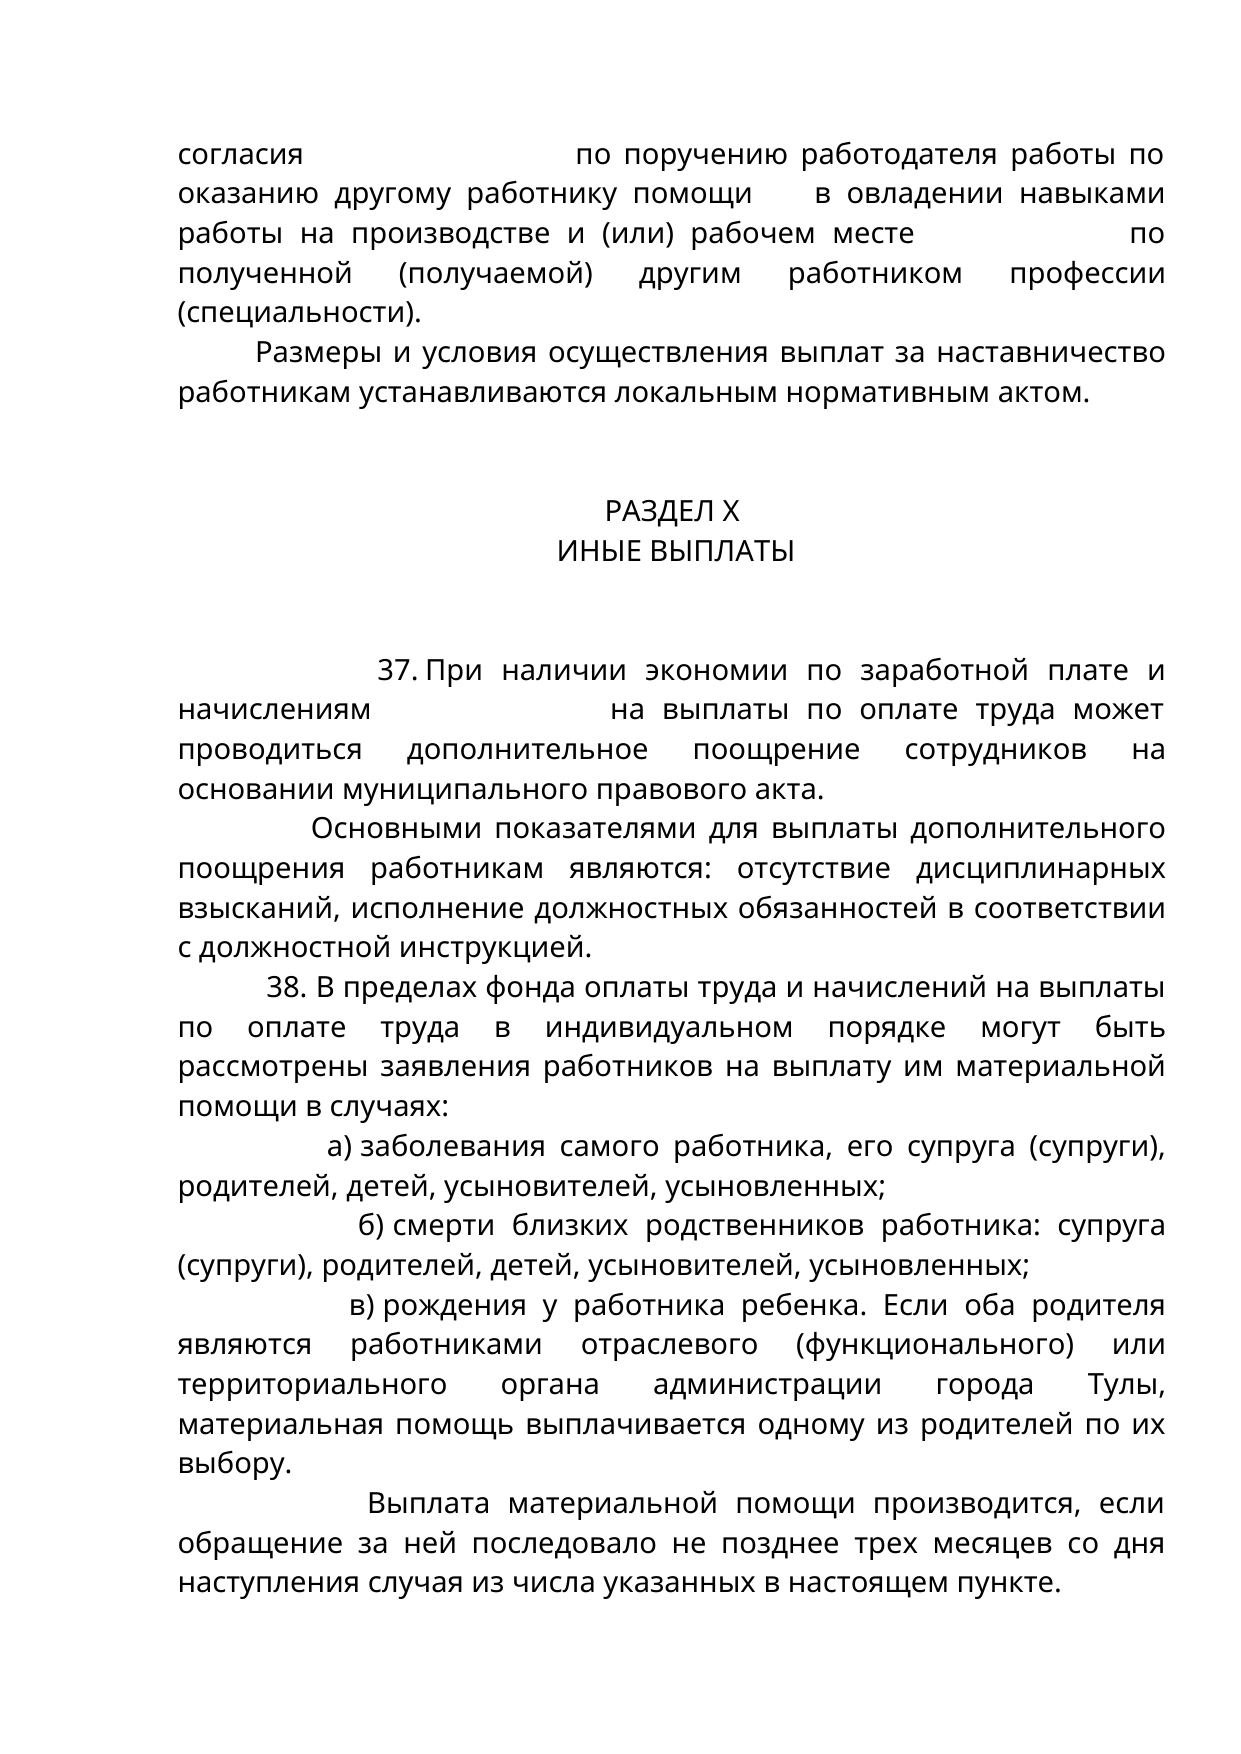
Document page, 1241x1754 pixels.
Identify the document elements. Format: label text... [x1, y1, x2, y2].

text 37. При наличии экономии по заработной плате и начислениям на выплаты по оплате труда может проводиться дополнительное поощрение сотрудников на основании муниципального правового акта. [177, 649, 1167, 808]
text 38. В пределах фонда оплаты труда и начислений на выплаты по оплате труда в индивидуальном порядке могут быть рассмотрены заявления работников на выплату им материальной помощи в случаях: [177, 966, 1167, 1125]
text Выплата материальной помощи производится, если обращение за ней последовало не позднее трех месяцев со дня наступления случая из числа указанных в настоящем пункте. [177, 1482, 1167, 1601]
text б) смерти близких родственников работника: супруга (супруги), родителей, детей, усыновителей, усыновленных; [177, 1204, 1167, 1284]
text а) заболевания самого работника, его супруга (супруги), родителей, детей, усыновителей, усыновленных; [177, 1125, 1167, 1204]
title ИНЫЕ ВЫПЛАТЫ [177, 530, 1167, 569]
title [177, 133, 1167, 331]
title РАЗДЕЛ X [177, 490, 1167, 530]
text в) рождения у работника ребенка. Если оба родителя являются работниками отраслевого (функционального) или территориального органа администрации города Тулы, материальная помощь выплачивается одному из родителей по их выбору. [177, 1284, 1167, 1482]
text Основными показателями для выплаты дополнительного поощрения работникам являются: отсутствие дисциплинарных взысканий, исполнение должностных обязанностей в соответствии с должностной инструкцией. [177, 808, 1167, 966]
text Размеры и условия осуществления выплат за наставничество работникам устанавливаются локальным нормативным актом. [177, 331, 1167, 411]
